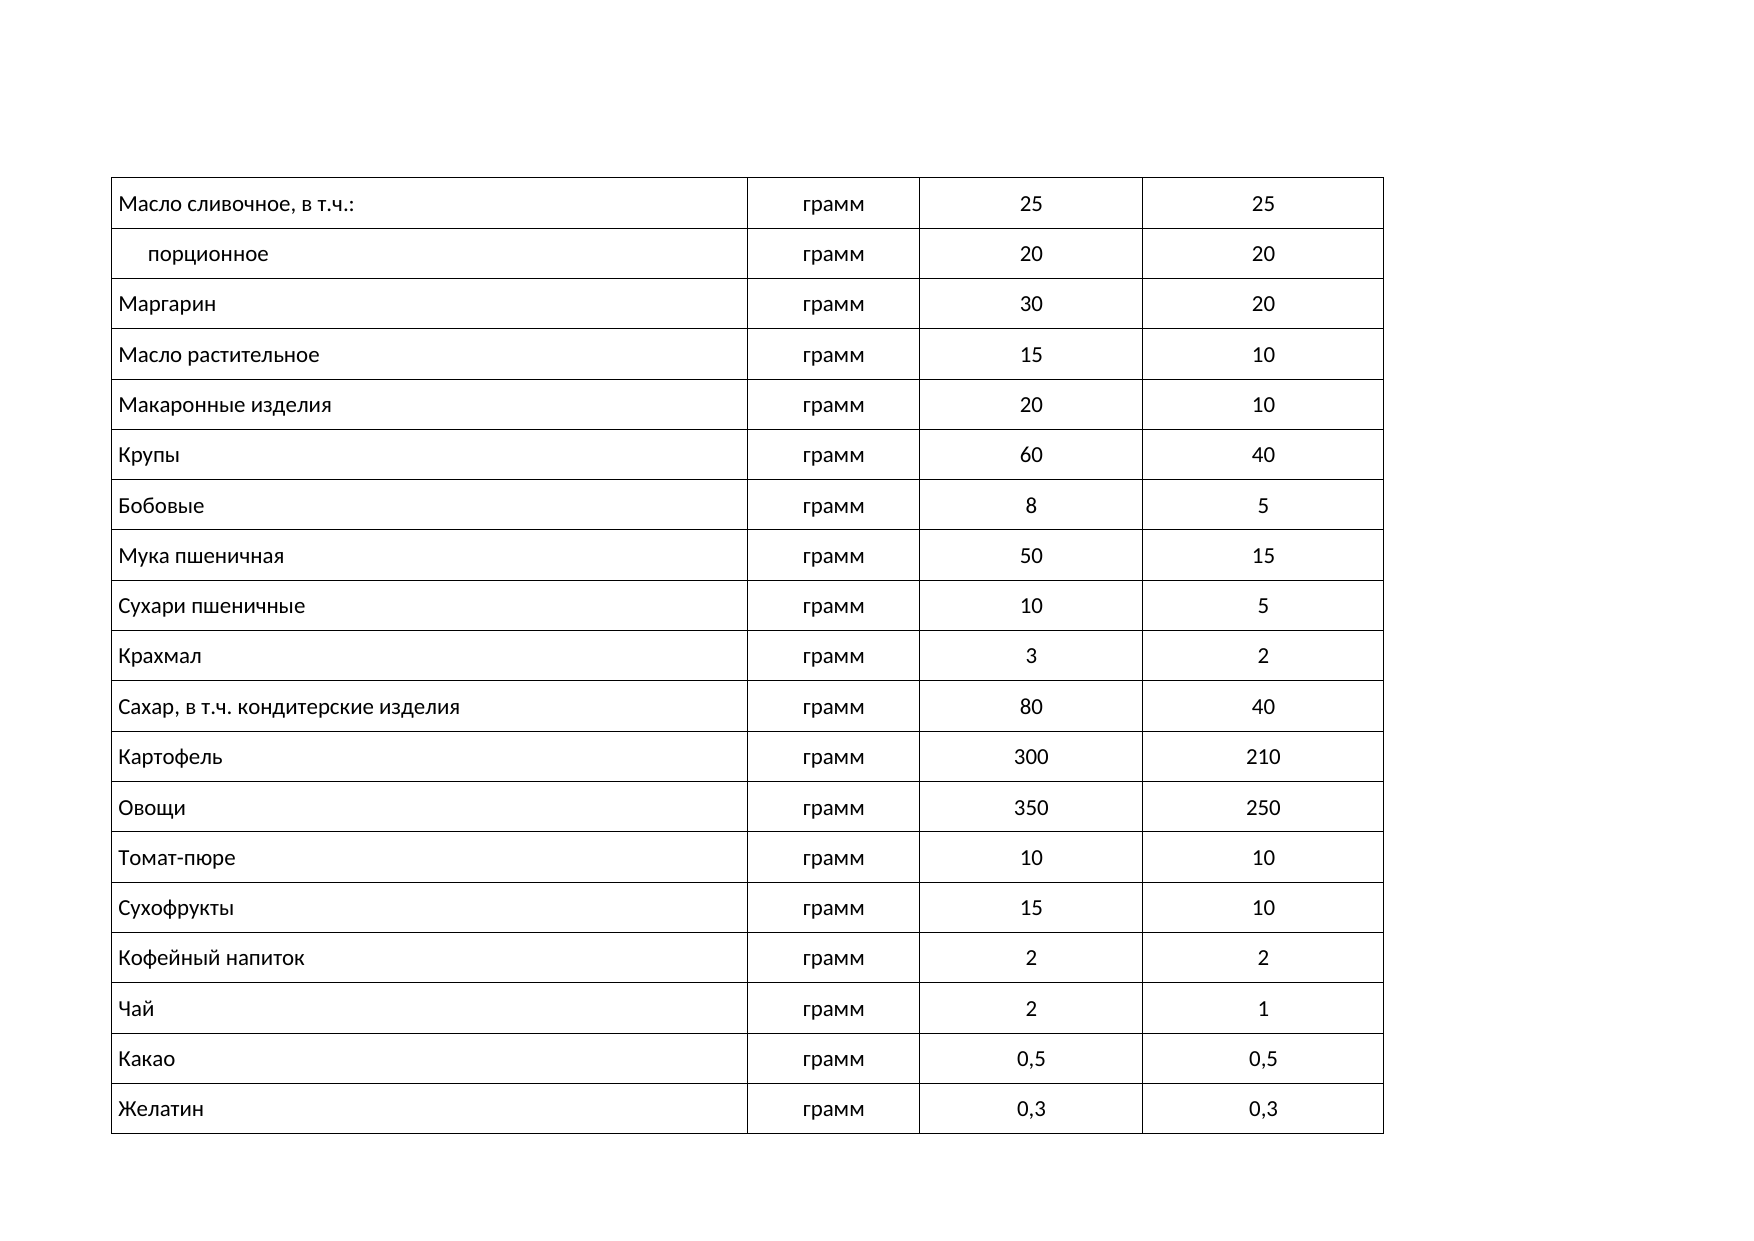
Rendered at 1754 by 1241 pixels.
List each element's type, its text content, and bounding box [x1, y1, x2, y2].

table_cell 210 [1143, 732, 1383, 781]
table_cell 2 [1143, 631, 1383, 680]
table_cell Картофель [112, 732, 747, 781]
table_cell Бобовые [112, 480, 747, 529]
table_cell 0,5 [920, 1034, 1142, 1083]
table_cell Масло сливочное, в т.ч.: [112, 178, 747, 227]
table_cell 300 [920, 732, 1142, 781]
table_cell грамм [748, 782, 919, 831]
table_cell 60 [920, 430, 1142, 479]
table_cell 8 [920, 480, 1142, 529]
table_cell Сухари пшеничные [112, 581, 747, 630]
table_cell 10 [1143, 380, 1383, 429]
table_cell Сахар, в т.ч. кондитерские изделия [112, 681, 747, 731]
table_cell 50 [920, 530, 1142, 580]
table_cell 30 [920, 279, 1142, 328]
table_cell 15 [1143, 530, 1383, 580]
table_cell грамм [748, 1084, 919, 1133]
table_cell грамм [748, 329, 919, 378]
table_cell 80 [920, 681, 1142, 731]
table_cell 2 [920, 933, 1142, 982]
table_cell 2 [920, 983, 1142, 1032]
table_cell 350 [920, 782, 1142, 831]
table_cell Макаронные изделия [112, 380, 747, 429]
table_cell 40 [1143, 430, 1383, 479]
table_cell Какао [112, 1034, 747, 1083]
table_cell порционное [112, 229, 747, 278]
table_cell 40 [1143, 681, 1383, 731]
table_cell 5 [1143, 581, 1383, 630]
table_cell 1 [1143, 983, 1383, 1032]
table_cell грамм [748, 229, 919, 278]
table_cell 15 [920, 329, 1142, 378]
table_cell 25 [1143, 178, 1383, 227]
table_cell Мука пшеничная [112, 530, 747, 580]
table_cell 5 [1143, 480, 1383, 529]
table_cell грамм [748, 530, 919, 580]
table_cell 20 [920, 229, 1142, 278]
table_cell Сухофрукты [112, 883, 747, 932]
table_cell грамм [748, 883, 919, 932]
table_cell Желатин [112, 1084, 747, 1133]
table_cell 3 [920, 631, 1142, 680]
table_cell 0,3 [920, 1084, 1142, 1133]
table_cell 10 [920, 832, 1142, 882]
table_cell Маргарин [112, 279, 747, 328]
table_cell грамм [748, 430, 919, 479]
table_cell 10 [920, 581, 1142, 630]
table_cell грамм [748, 480, 919, 529]
table_cell грамм [748, 983, 919, 1032]
table_cell грамм [748, 933, 919, 982]
table_cell 10 [1143, 329, 1383, 378]
table_cell 0,3 [1143, 1084, 1383, 1133]
table_cell 250 [1143, 782, 1383, 831]
table_cell 15 [920, 883, 1142, 932]
table_cell 20 [1143, 229, 1383, 278]
table_cell Овощи [112, 782, 747, 831]
table_cell грамм [748, 380, 919, 429]
table_cell Крупы [112, 430, 747, 479]
table_cell грамм [748, 631, 919, 680]
table_cell 25 [920, 178, 1142, 227]
table_cell грамм [748, 1034, 919, 1083]
table_cell грамм [748, 832, 919, 882]
table_cell 2 [1143, 933, 1383, 982]
table_cell Кофейный напиток [112, 933, 747, 982]
table_cell 20 [1143, 279, 1383, 328]
table_cell 0,5 [1143, 1034, 1383, 1083]
table_cell Масло растительное [112, 329, 747, 378]
table_cell грамм [748, 178, 919, 227]
table_cell Крахмал [112, 631, 747, 680]
table_cell грамм [748, 732, 919, 781]
table_cell Томат-пюре [112, 832, 747, 882]
table_cell 10 [1143, 883, 1383, 932]
table_cell грамм [748, 681, 919, 731]
table_cell Чай [112, 983, 747, 1032]
table_cell 10 [1143, 832, 1383, 882]
table_cell 20 [920, 380, 1142, 429]
table_cell грамм [748, 581, 919, 630]
table_cell грамм [748, 279, 919, 328]
